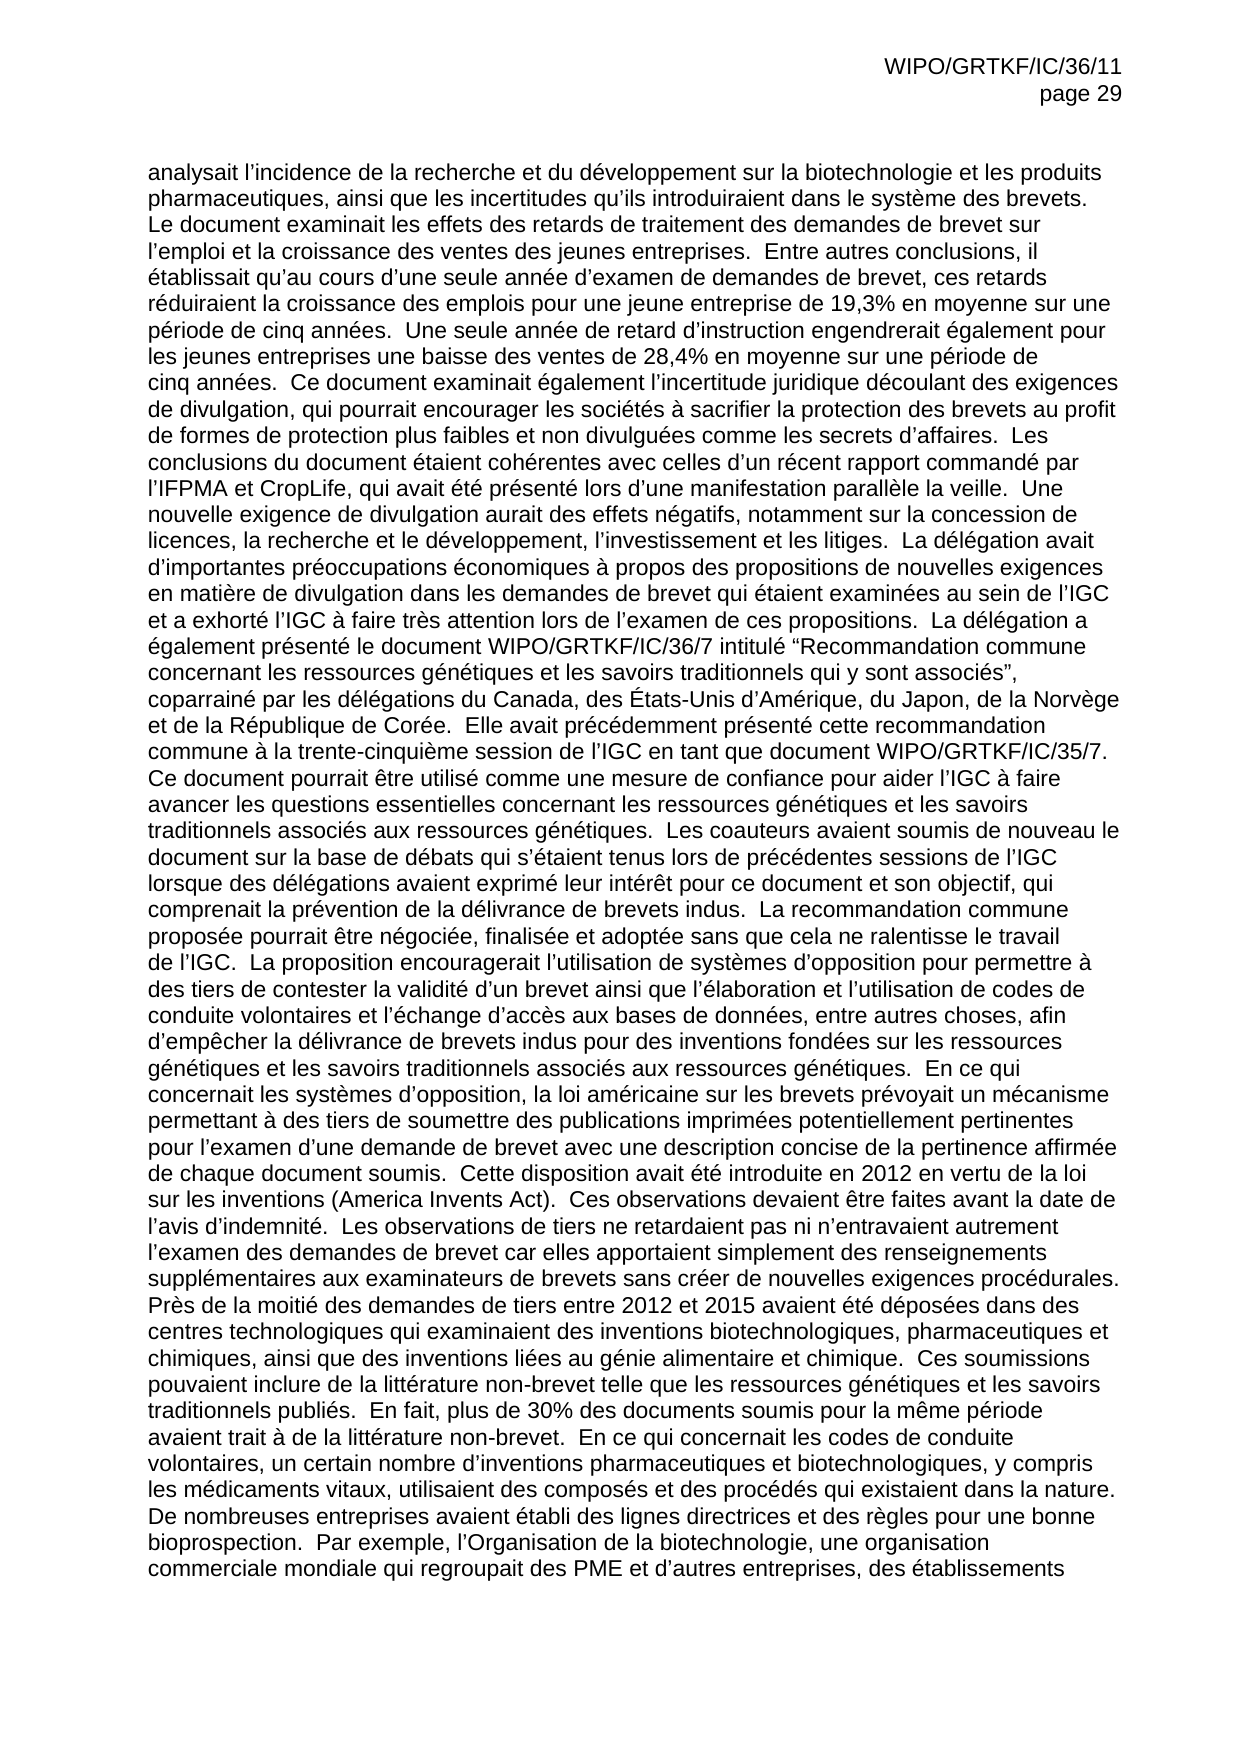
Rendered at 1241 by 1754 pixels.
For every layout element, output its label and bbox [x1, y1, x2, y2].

text [148, 158, 1122, 1582]
